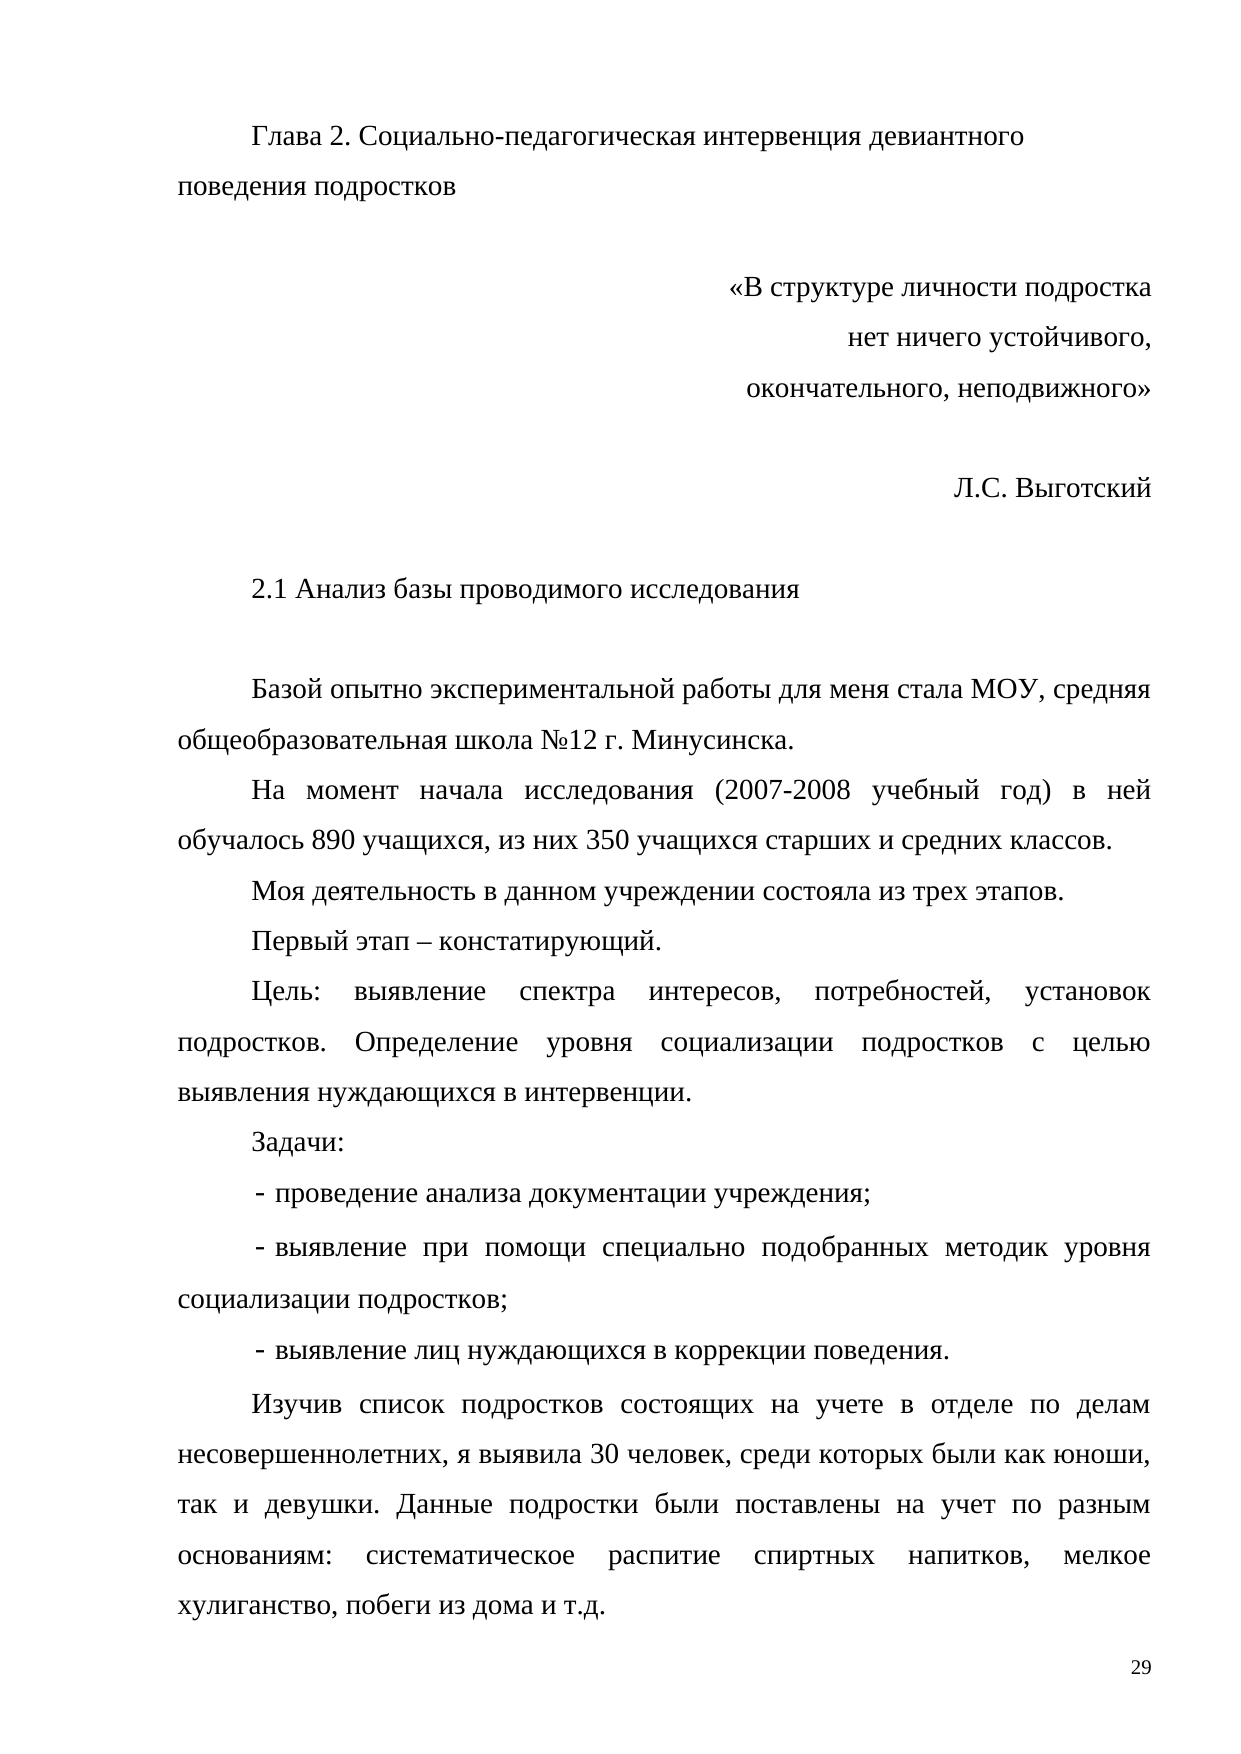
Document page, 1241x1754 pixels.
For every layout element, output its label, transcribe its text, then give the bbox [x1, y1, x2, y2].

list выявление при помощи специально подобранных методик уровня социализации подростков; [177, 1229, 1152, 1315]
text «В структуре личности подростка [177, 269, 1152, 303]
text окончательного, неподвижного» [177, 370, 1152, 403]
text Глава 2. Социально-педагогическая интервенция девиантного поведения подростков [177, 118, 1152, 202]
text Первый этап – констатирующий. [177, 923, 1152, 957]
text Цель: выявление спектра интересов, потребностей, установок подростков. Определение уровня социализации подростков с целью выявления нуждающихся в интервенции. [177, 973, 1152, 1108]
text Л.С. Выготский [177, 470, 1152, 504]
text нет ничего устойчивого, [177, 319, 1152, 353]
list проведение анализа документации учреждения; [177, 1175, 1152, 1211]
text 2.1 Анализ базы проводимого исследования [177, 571, 1152, 604]
text Базой опытно экспериментальной работы для меня стала МОУ, средняя общеобразовательная школа №12 г. Минусинска. [177, 672, 1152, 755]
text Моя деятельность в данном учреждении состояла из трех этапов. [177, 873, 1152, 906]
text На момент начала исследования (2007-2008 учебный год) в ней обучалось 890 учащихся, из них 350 учащихся старших и средних классов. [177, 772, 1152, 856]
text Изучив список подростков состоящих на учете в отделе по делам несовершеннолетних, я выявила 30 человек, среди которых были как юноши, так и девушки. Данные подростки были поставлены на учет по разным основаниям: систематическое распитие спиртных напитков, мелкое хулиганство, побеги из дома и т.д. [177, 1386, 1152, 1621]
list выявление лиц нуждающихся в коррекции поведения. [177, 1332, 1152, 1368]
text Задачи: [177, 1124, 1152, 1158]
